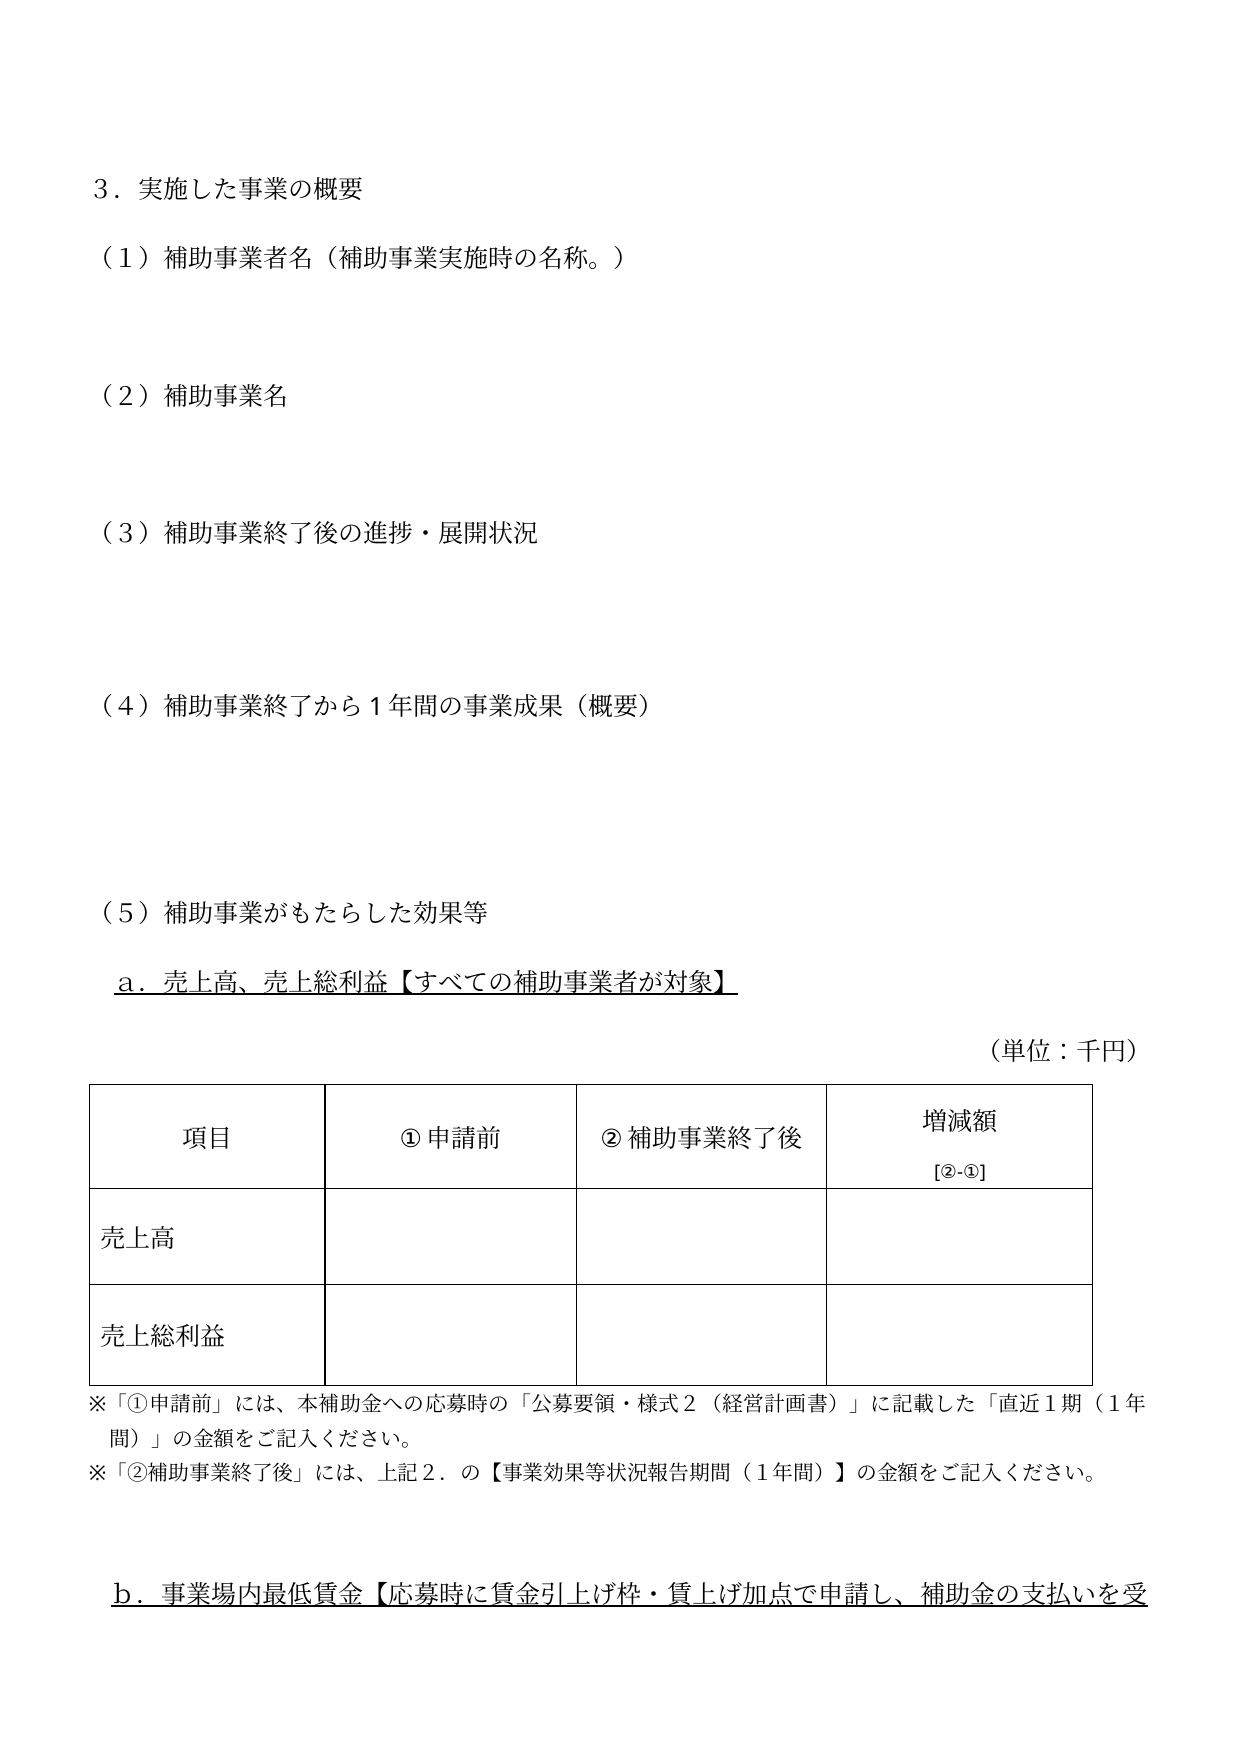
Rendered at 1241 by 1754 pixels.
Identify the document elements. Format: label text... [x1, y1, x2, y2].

table_header 項目 [90, 1085, 324, 1188]
text ※「②補助事業終了後」には、上記２．の【事業効果等状況報告期間（１年間）】の金額をご記入ください。 [89, 1455, 1152, 1489]
text ※「①申請前」には、本補助金への応募時の「公募要領・様式２（経営計画書）」に記載した「直近１期（１年間）」の金額をご記入ください。 [89, 1386, 1152, 1455]
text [111, 1558, 1152, 1627]
text （５）補助事業がもたらした効果等 [89, 877, 1152, 946]
table_header ①申請前 [326, 1085, 576, 1188]
table_cell [827, 1189, 1092, 1284]
table_header 増減額 [②-①] [827, 1085, 1092, 1188]
text （４）補助事業終了から1年間の事業成果（概要） [89, 670, 1152, 739]
text （１）補助事業者名（補助事業実施時の名称。） [89, 222, 1152, 291]
table_header ②補助事業終了後 [577, 1085, 826, 1188]
table_cell 売上高 [90, 1189, 324, 1284]
text （単位：千円） [89, 1015, 1152, 1084]
table_cell [326, 1285, 576, 1385]
table_cell 売上総利益 [90, 1285, 324, 1385]
text ａ．売上高、売上総利益【すべての補助事業者が対象】 [89, 946, 1152, 1015]
text （２）補助事業名 [89, 360, 1152, 429]
table_cell [577, 1189, 826, 1284]
table_cell [577, 1285, 826, 1385]
text （３）補助事業終了後の進捗・展開状況 [89, 498, 1152, 567]
table_cell [827, 1285, 1092, 1385]
text ３．実施した事業の概要 [89, 153, 1152, 222]
table_cell [326, 1189, 576, 1284]
